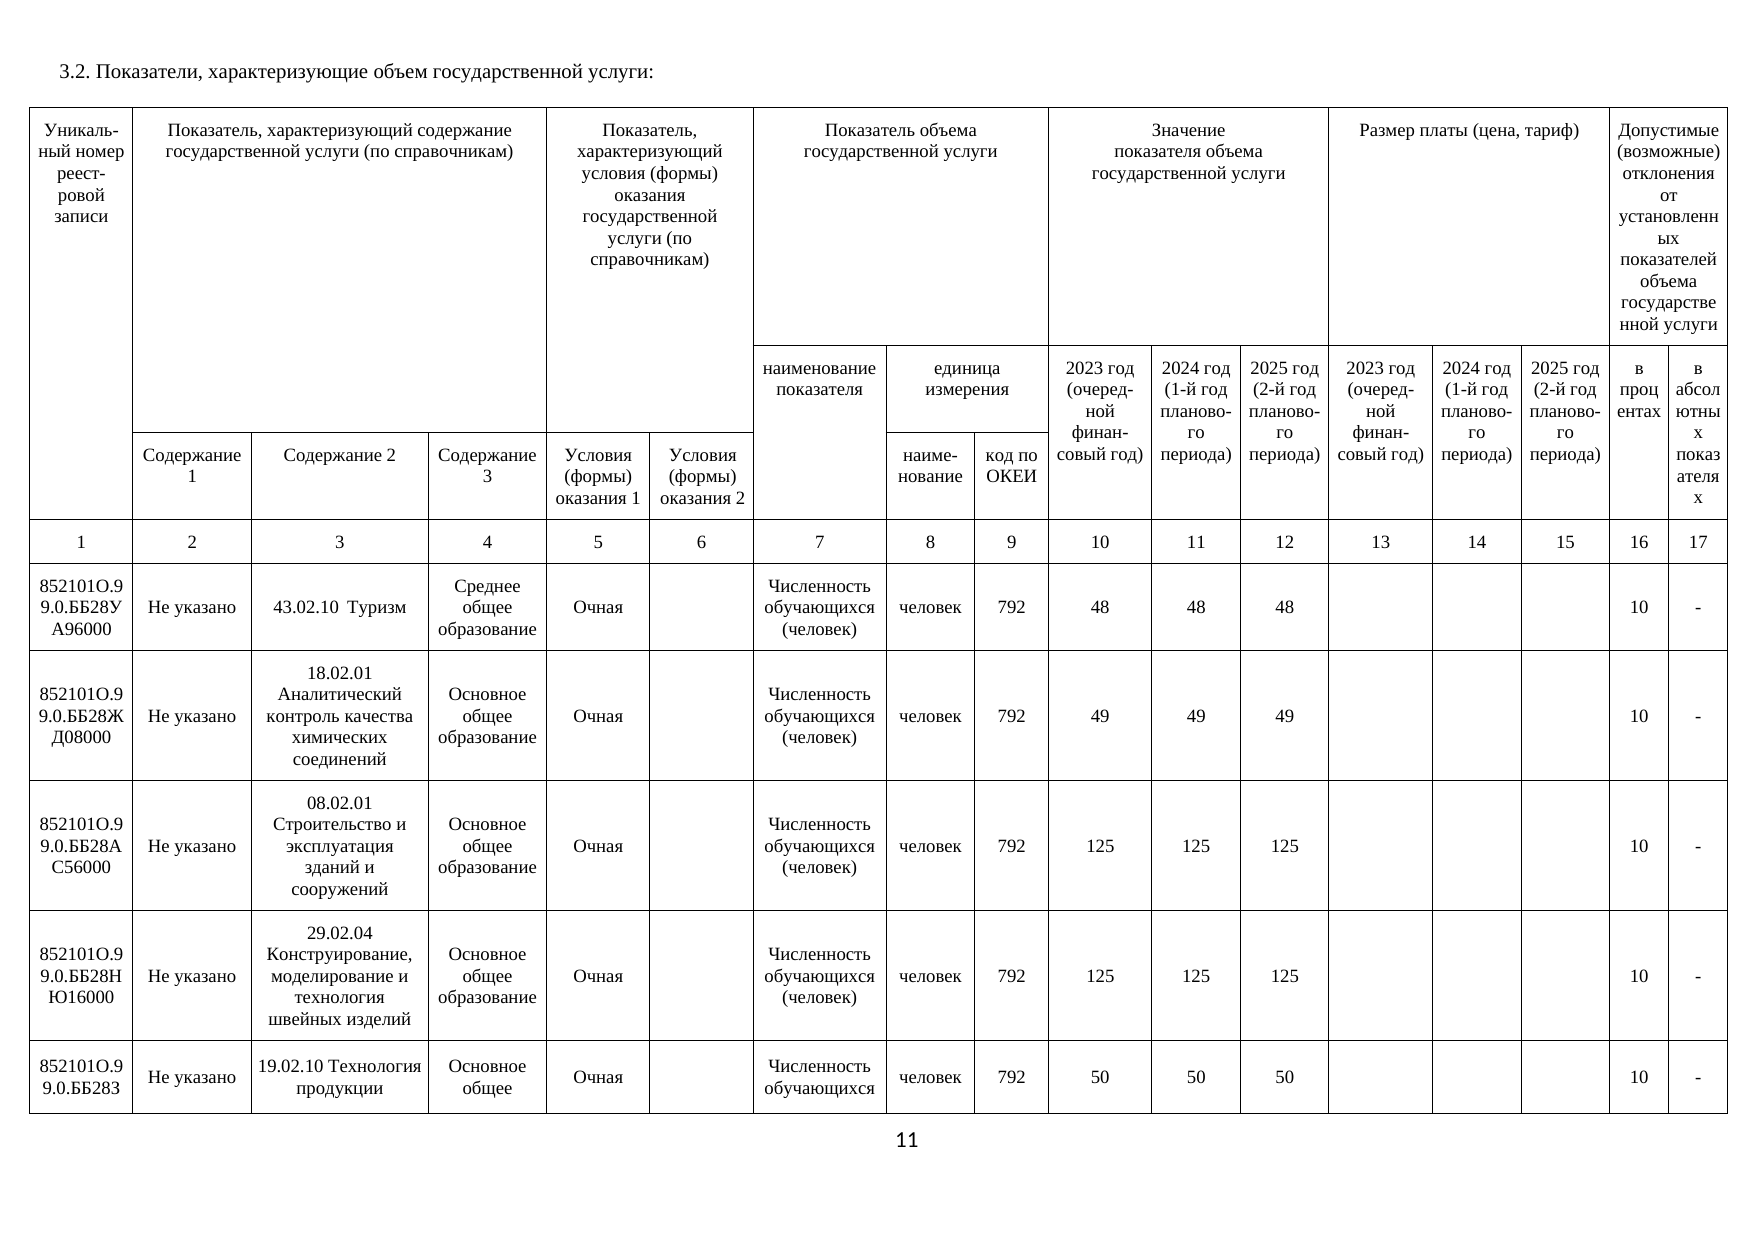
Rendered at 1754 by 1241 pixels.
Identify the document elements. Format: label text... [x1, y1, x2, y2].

table_cell Численность обучающихся (человек) [754, 651, 886, 780]
table_cell код по ОКЕИ [975, 433, 1048, 519]
table_cell - [1669, 651, 1727, 780]
table_header Допустимые (возможные) отклонения от установленных показателей объема государственной услуги [1610, 108, 1727, 345]
table_cell 7 [754, 520, 886, 563]
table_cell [252, 1041, 428, 1113]
table_cell [650, 781, 753, 910]
table_cell 792 [975, 564, 1048, 650]
table_cell 13 [1329, 520, 1432, 563]
table_cell 50 [1152, 1041, 1240, 1113]
table_cell [1433, 1041, 1521, 1113]
text 3.2. Показатели, характеризующие объем государственной услуги: [59, 59, 1695, 83]
table_cell человек [887, 651, 974, 780]
table_cell - [1669, 1041, 1727, 1113]
table_cell Не указано [133, 781, 251, 910]
table_cell 125 [1241, 911, 1328, 1040]
table_cell 11 [1152, 520, 1240, 563]
table_cell Содержание 3 [429, 433, 546, 519]
table_cell Условия (формы) оказания 2 [650, 433, 753, 519]
table_cell 5 [547, 520, 649, 563]
table_cell - [1669, 564, 1727, 650]
table_cell 852101О.99.0.ББ28АС56000 [30, 781, 132, 910]
table_cell 29.02.04 Конструирование, моделирование и технология швейных изделий [252, 911, 428, 1040]
table_cell Основное общее образование [429, 911, 546, 1040]
table_cell [1329, 564, 1432, 650]
table_cell Численность обучающихся (человек) [754, 911, 886, 1040]
table_cell человек [887, 781, 974, 910]
table_cell Численность обучающихся (человек) [754, 564, 886, 650]
table_cell Содержание 2 [252, 433, 428, 519]
table_header Размер платы (цена, тариф) [1329, 108, 1609, 345]
table_cell 16 [1610, 520, 1668, 563]
table_cell [1522, 1041, 1609, 1113]
table_cell 125 [1152, 781, 1240, 910]
table_cell Условия (формы) оказания 1 [547, 433, 649, 519]
table_cell 852101О.99.0.ББ28ЖД08000 [30, 651, 132, 780]
table_cell 6 [650, 520, 753, 563]
table_cell Основное общее образование [429, 651, 546, 780]
table_header Уникаль-ный номер реест- ровой записи [30, 108, 132, 519]
table_cell Очная [547, 1041, 649, 1113]
table_cell 792 [975, 781, 1048, 910]
table_cell Очная [547, 911, 649, 1040]
table_cell 125 [1152, 911, 1240, 1040]
table_cell 10 [1610, 781, 1668, 910]
table_cell [1329, 1041, 1432, 1113]
table_cell 48 [1241, 564, 1328, 650]
table_cell 49 [1241, 651, 1328, 780]
table_cell Основное общее образование [429, 781, 546, 910]
table_cell 852101О.99.0.ББ28НЮ16000 [30, 911, 132, 1040]
table_cell [1522, 911, 1609, 1040]
table_cell 125 [1049, 781, 1151, 910]
table_cell 49 [1049, 651, 1151, 780]
table_cell 2023 год (очеред-ной финан-совый год) [1329, 346, 1432, 519]
table_cell человек [887, 564, 974, 650]
table_cell [1329, 781, 1432, 910]
table_cell в абсолютных показателях [1669, 346, 1727, 519]
table_cell [650, 564, 753, 650]
table_cell [650, 651, 753, 780]
table_cell 2 [133, 520, 251, 563]
table_cell [1329, 651, 1432, 780]
table_cell Численность обучающихся (человек) [754, 781, 886, 910]
table_cell 10 [1610, 651, 1668, 780]
table_cell 2025 год (2-й год планово-го периода) [1241, 346, 1328, 519]
table_cell 10 [1610, 911, 1668, 1040]
table_header Значение показателя объема государственной услуги [1049, 108, 1328, 345]
table_cell 18.02.01 Аналитический контроль качества химических соединений [252, 651, 428, 780]
table_cell Очная [547, 781, 649, 910]
table_cell Содержание1 [133, 433, 251, 519]
table_cell Не указано [133, 564, 251, 650]
table_cell в процентах [1610, 346, 1668, 519]
table_cell [650, 911, 753, 1040]
table_cell 49 [1152, 651, 1240, 780]
table_cell 8 [887, 520, 974, 563]
table_cell 3 [252, 520, 428, 563]
table_cell 15 [1522, 520, 1609, 563]
table_cell Очная [547, 651, 649, 780]
table_cell 14 [1433, 520, 1521, 563]
table_cell Не указано [133, 1041, 251, 1113]
table_cell 50 [1049, 1041, 1151, 1113]
table_cell Очная [547, 564, 649, 650]
table_cell человек [887, 1041, 974, 1113]
table_cell 2025 год (2-й год планово-го периода) [1522, 346, 1609, 519]
table_cell - [1669, 781, 1727, 910]
table_cell - [1669, 911, 1727, 1040]
table_cell [650, 1041, 753, 1113]
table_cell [30, 1041, 132, 1113]
table_header Показатель объема государственной услуги [754, 108, 1048, 345]
table_cell [1433, 781, 1521, 910]
table_cell 792 [975, 1041, 1048, 1113]
table_cell 792 [975, 651, 1048, 780]
table_cell 2023 год (очеред-ной финан-совый год) [1049, 346, 1151, 519]
table_cell 2024 год (1-й год планово-го периода) [1433, 346, 1521, 519]
table_cell 10 [1610, 564, 1668, 650]
table_cell единица измерения [887, 346, 1048, 432]
table_header Показатель, характеризующий содержание государственной услуги (по справочникам) [133, 108, 546, 432]
table_cell [1522, 651, 1609, 780]
table_cell [1522, 781, 1609, 910]
table_cell 125 [1049, 911, 1151, 1040]
table_cell 10 [1049, 520, 1151, 563]
table_cell Не указано [133, 651, 251, 780]
table_cell наименование показателя [754, 346, 886, 519]
table_cell 1 [30, 520, 132, 563]
table_cell [1522, 564, 1609, 650]
table_cell [1433, 911, 1521, 1040]
table_cell наиме-нование [887, 433, 974, 519]
table_cell 08.02.01 Строительство и эксплуатация зданий и сооружений [252, 781, 428, 910]
table_cell 12 [1241, 520, 1328, 563]
table_cell 2024 год (1-й год планово-го периода) [1152, 346, 1240, 519]
table_cell 4 [429, 520, 546, 563]
table_cell 17 [1669, 520, 1727, 563]
table_cell 9 [975, 520, 1048, 563]
table_cell [1433, 564, 1521, 650]
table_cell 10 [1610, 1041, 1668, 1113]
table_cell Не указано [133, 911, 251, 1040]
table_cell 43.02.10 Туризм [252, 564, 428, 650]
table_cell 48 [1152, 564, 1240, 650]
table_cell 792 [975, 911, 1048, 1040]
table_cell 50 [1241, 1041, 1328, 1113]
table_cell 852101О.99.0.ББ28УА96000 [30, 564, 132, 650]
table_cell Среднее общее образование [429, 564, 546, 650]
table_cell 125 [1241, 781, 1328, 910]
table_cell человек [887, 911, 974, 1040]
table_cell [754, 1041, 886, 1113]
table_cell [429, 1041, 546, 1113]
table_cell [1433, 651, 1521, 780]
table_header Показатель, характеризующий условия (формы) оказания государственной услуги (по справочникам) [547, 108, 753, 432]
table_cell [1329, 911, 1432, 1040]
table_cell 48 [1049, 564, 1151, 650]
